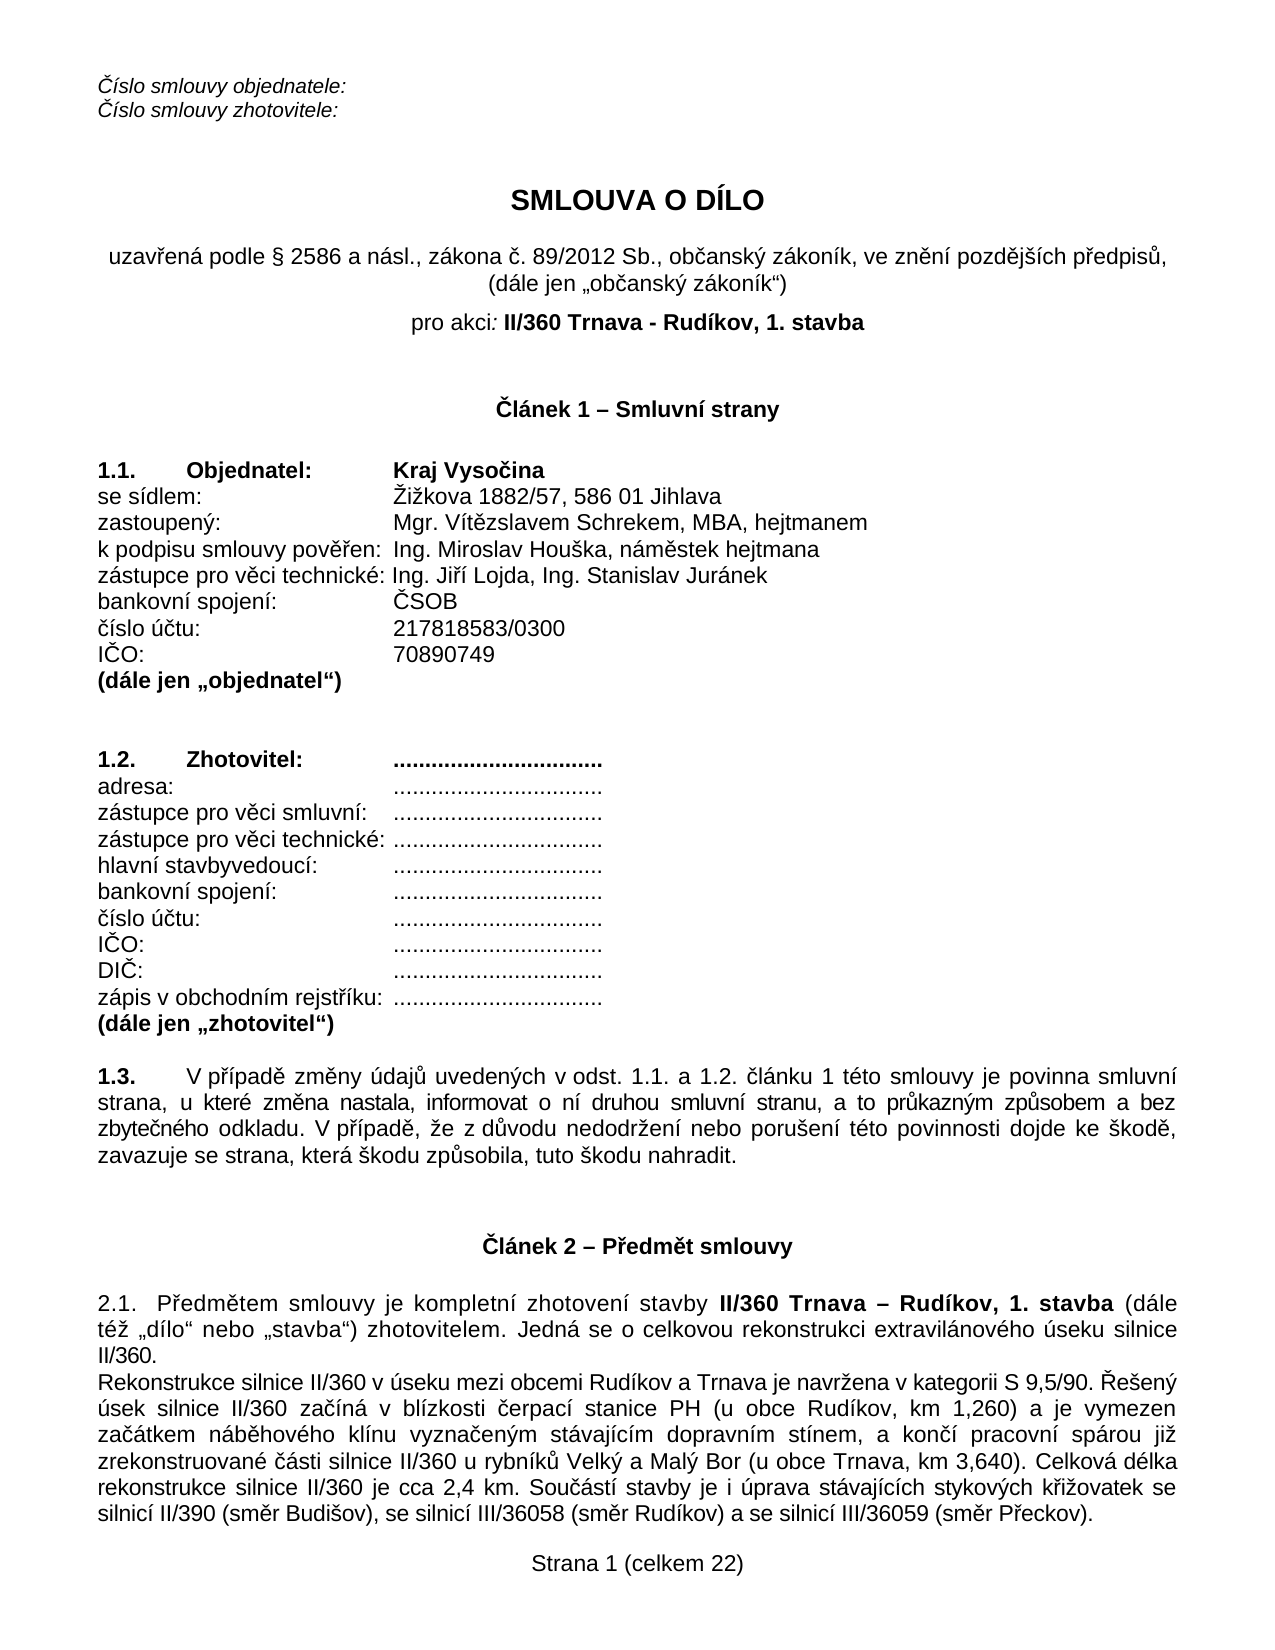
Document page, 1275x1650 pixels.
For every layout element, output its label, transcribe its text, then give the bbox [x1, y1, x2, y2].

text Rekonstrukce silnice II/360 v úseku mezi obcemi Rudíkov a Trnava je navržena v kategorii S 9,5/90. Řešený úsek silnice II/360 začíná v blízkosti čerpací stanice PH (u obce Rudíkov, km 1,260) a je vymezen začátkem náběhového klínu vyznačeným stávajícím dopravním stínem, a končí pracovní spárou již zrekonstruované části silnice II/360 u rybníků Velký a Malý Bor (u obce Trnava, km 3,640). Celková délka rekonstrukce silnice II/360 je cca 2,4 km. Součástí stavby je i úprava stávajících stykových křižovatek se silnicí II/390 (směr Budišov), se silnicí III/36058 (směr Rudíkov) a se silnicí III/36059 (směr Přeckov). [97, 1368, 1177, 1527]
text (dále jen „zhotovitel“) [97, 1010, 1177, 1036]
text bankovní spojení: ČSOB [97, 588, 1177, 615]
list Objednatel: Kraj Vysočina [97, 457, 1177, 483]
text uzavřená podle § 2586 a násl., zákona č. 89/2012 Sb., občanský zákoník, ve znění pozdějších předpisů, (dále jen „občanský zákoník“) [97, 243, 1177, 296]
text číslo účtu: 217818583/0300 [97, 615, 1177, 641]
text DIČ: ................................. [97, 957, 1177, 984]
text k podpisu smlouvy pověřen: Ing. Miroslav Houška, náměstek hejtmana [97, 536, 1177, 562]
text Článek 2 – Předmět smlouvy [97, 1233, 1177, 1260]
text zástupce pro věci technické: Ing. Jiří Lojda, Ing. Stanislav Juránek [97, 562, 1177, 588]
list V případě změny údajů uvedených v odst. 1.1. a 1.2. článku 1 této smlouvy je povinna smluvní strana, u které změna nastala, informovat o ní druhou smluvní stranu, a to průkazným způsobem a bez zbytečného odkladu. V případě, že z důvodu nedodržení nebo porušení této povinnosti dojde ke škodě, zavazuje se strana, která škodu způsobila, tuto škodu nahradit. [97, 1063, 1177, 1168]
text IČO: ................................. [97, 931, 1177, 957]
text zastoupený: Mgr. Vítězslavem Schrekem, MBA, hejtmanem [97, 509, 1177, 536]
subtitle SMLOUVA O DÍLO [97, 183, 1177, 217]
text Článek 1 – Smluvní strany [97, 396, 1177, 422]
text číslo účtu: ................................. [97, 904, 1177, 931]
text (dále jen „objednatel“) [97, 667, 1177, 694]
list Předmětem smlouvy je kompletní zhotovení stavby II/360 Trnava – Rudíkov, 1. stavba (dále též „dílo“ nebo „stavba“) zhotovitelem. Jedná se o celkovou rekonstrukci extravilánového úseku silnice II/360. [97, 1289, 1177, 1368]
text zástupce pro věci smluvní: ................................. [97, 799, 1177, 826]
text pro akci: II/360 Trnava - Rudíkov, 1. stavba [97, 308, 1177, 335]
text se sídlem: Žižkova 1882/57, 586 01 Jihlava [97, 483, 1177, 509]
text zápis v obchodním rejstříku: ................................. [97, 984, 1177, 1010]
list Zhotovitel: ................................. [97, 746, 1177, 773]
text adresa: ................................. [97, 773, 1177, 799]
text hlavní stavbyvedoucí: ................................. [97, 852, 1177, 878]
text bankovní spojení: ................................. [97, 878, 1177, 904]
text IČO: 70890749 [97, 641, 1177, 667]
text zástupce pro věci technické: ................................. [97, 826, 1177, 852]
